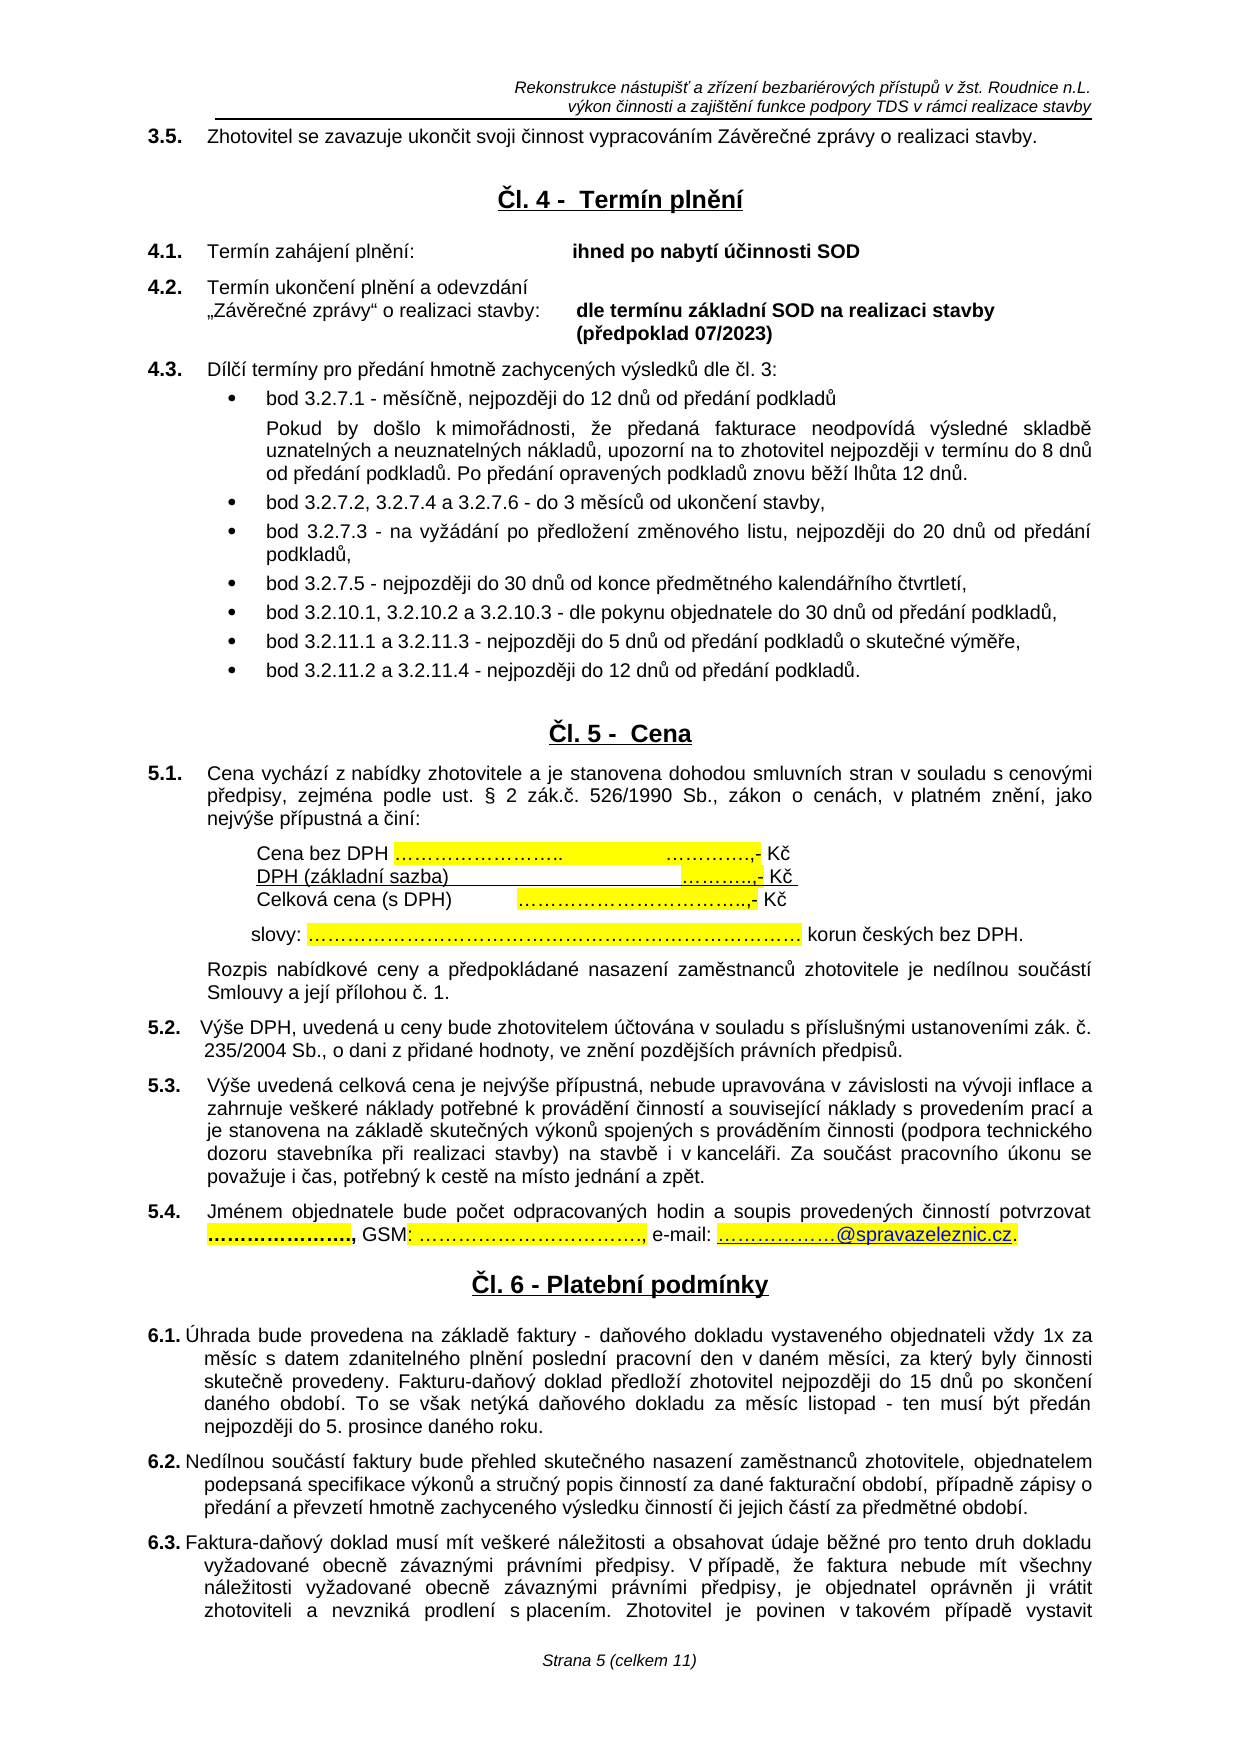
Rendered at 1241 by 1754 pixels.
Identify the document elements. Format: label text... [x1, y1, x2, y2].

list bod 3.2.11.2 a 3.2.11.4 - nejpozději do 12 dnů od předání podkladů. [228, 659, 1092, 682]
text Pokud by došlo k mimořádnosti, že předaná fakturace neodpovídá výsledné skladbě uznatelných a neuznatelných nákladů, upozorní na to zhotovitel nejpozději v termínu do 8 dnů od předání podkladů. Po předání opravených podkladů znovu běží lhůta 12 dnů. [266, 416, 1092, 484]
text Cena bez DPH …………………….. ………….,- Kč [207, 842, 394, 865]
text DPH (základní sazba) ………..,- Kč [207, 865, 681, 888]
list Nedílnou součástí faktury bude přehled skutečného nasazení zaměstnanců zhotovitele, objednatelem podepsaná specifikace výkonů a stručný popis činností za dané fakturační období, případně zápisy o předání a převzetí hmotně zachyceného výsledku činností či jejich částí za předmětné období. [148, 1450, 1092, 1518]
subtitle Čl. 5 - Cena [148, 719, 1092, 748]
list bod 3.2.7.5 - nejpozději do 30 dnů od konce předmětného kalendářního čtvrtletí, [228, 572, 1092, 594]
list Termín zahájení plnění: ihned po nabytí účinnosti SOD [148, 239, 1092, 263]
list bod 3.2.10.1, 3.2.10.2 a 3.2.10.3 - dle pokynu objednatele do 30 dnů od předání podkladů, [228, 601, 1092, 623]
text Celková cena (s DPH) ……………………………..,- Kč [207, 888, 517, 910]
list bod 3.2.11.1 a 3.2.11.3 - nejpozději do 5 dnů od předání podkladů o skutečné výměře, [228, 630, 1092, 652]
text slovy: ………………………………………………………………… korun českých bez DPH. [802, 923, 1092, 946]
text 5.4. Jménem objednatele bude počet odpracovaných hodin a soupis provedených činností potvrzovat …………………., GSM: ……………………………., e-mail: ………………@spravazeleznic.cz. [148, 1200, 1092, 1245]
subtitle Čl. 4 - Termín plnění [148, 185, 1092, 214]
text Cena bez DPH …………………….. ………….,- Kč [761, 842, 1092, 865]
list bod 3.2.7.3 - na vyžádání po předložení změnového listu, nejpozději do 20 dnů od předání podkladů, [228, 520, 1092, 565]
list bod 3.2.7.1 - měsíčně, nejpozději do 12 dnů od předání podkladů [228, 387, 1092, 410]
list Úhrada bude provedena na základě faktury - daňového dokladu vystaveného objednateli vždy 1x za měsíc s datem zdanitelného plnění poslední pracovní den v daném měsíci, za který byly činnosti skutečně provedeny. Fakturu-daňový doklad předloží zhotovitel nejpozději do 15 dnů po skončení daného období. To se však netýká daňového dokladu za měsíc listopad - ten musí být předán nejpozději do 5. prosince daného roku. [148, 1324, 1092, 1438]
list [148, 1531, 1092, 1622]
text DPH (základní sazba) ………..,- Kč [764, 865, 1092, 888]
text 5.3. Výše uvedená celková cena je nejvýše přípustná, nebude upravována v závislosti na vývoji inflace a zahrnuje veškeré náklady potřebné k provádění činností a související náklady s provedením prací a je stanovena na základě skutečných výkonů spojených s prováděním činnosti (podpora technického dozoru stavebníka při realizaci stavby) na stavbě i v kanceláři. Za součást pracovního úkonu se považuje i čas, potřebný k cestě na místo jednání a zpět. [148, 1074, 1092, 1187]
subtitle Čl. 6 - Platební podmínky [148, 1270, 1092, 1299]
list Termín ukončení plnění a odevzdání [148, 275, 1092, 299]
text „Závěrečné zprávy“ o realizaci stavby: dle termínu základní SOD na realizaci stavby (předpoklad 07/2023) [207, 299, 1092, 344]
text Rozpis nabídkové ceny a předpokládané nasazení zaměstnanců zhotovitele je nedílnou součástí Smlouvy a její přílohou č. 1. [207, 958, 1092, 1003]
list Zhotovitel se zavazuje ukončit svoji činnost vypracováním Závěrečné zprávy o realizaci stavby. [148, 123, 1092, 147]
text Celková cena (s DPH) ……………………………..,- Kč [758, 888, 1092, 910]
list bod 3.2.7.2, 3.2.7.4 a 3.2.7.6 - do 3 měsíců od ukončení stavby, [228, 491, 1092, 513]
list Výše DPH, uvedená u ceny bude zhotovitelem účtována v souladu s příslušnými ustanoveními zák. č. 235/2004 Sb., o dani z přidané hodnoty, ve znění pozdějších právních předpisů. [148, 1016, 1092, 1061]
list Cena vychází z nabídky zhotovitele a je stanovena dohodou smluvních stran v souladu s cenovými předpisy, zejména podle ust. § 2 zák.č. 526/1990 Sb., zákon o cenách, v platném znění, jako nejvýše přípustná a činí: [148, 760, 1092, 830]
list Dílčí termíny pro předání hmotně zachycených výsledků dle čl. 3: [148, 357, 1092, 381]
